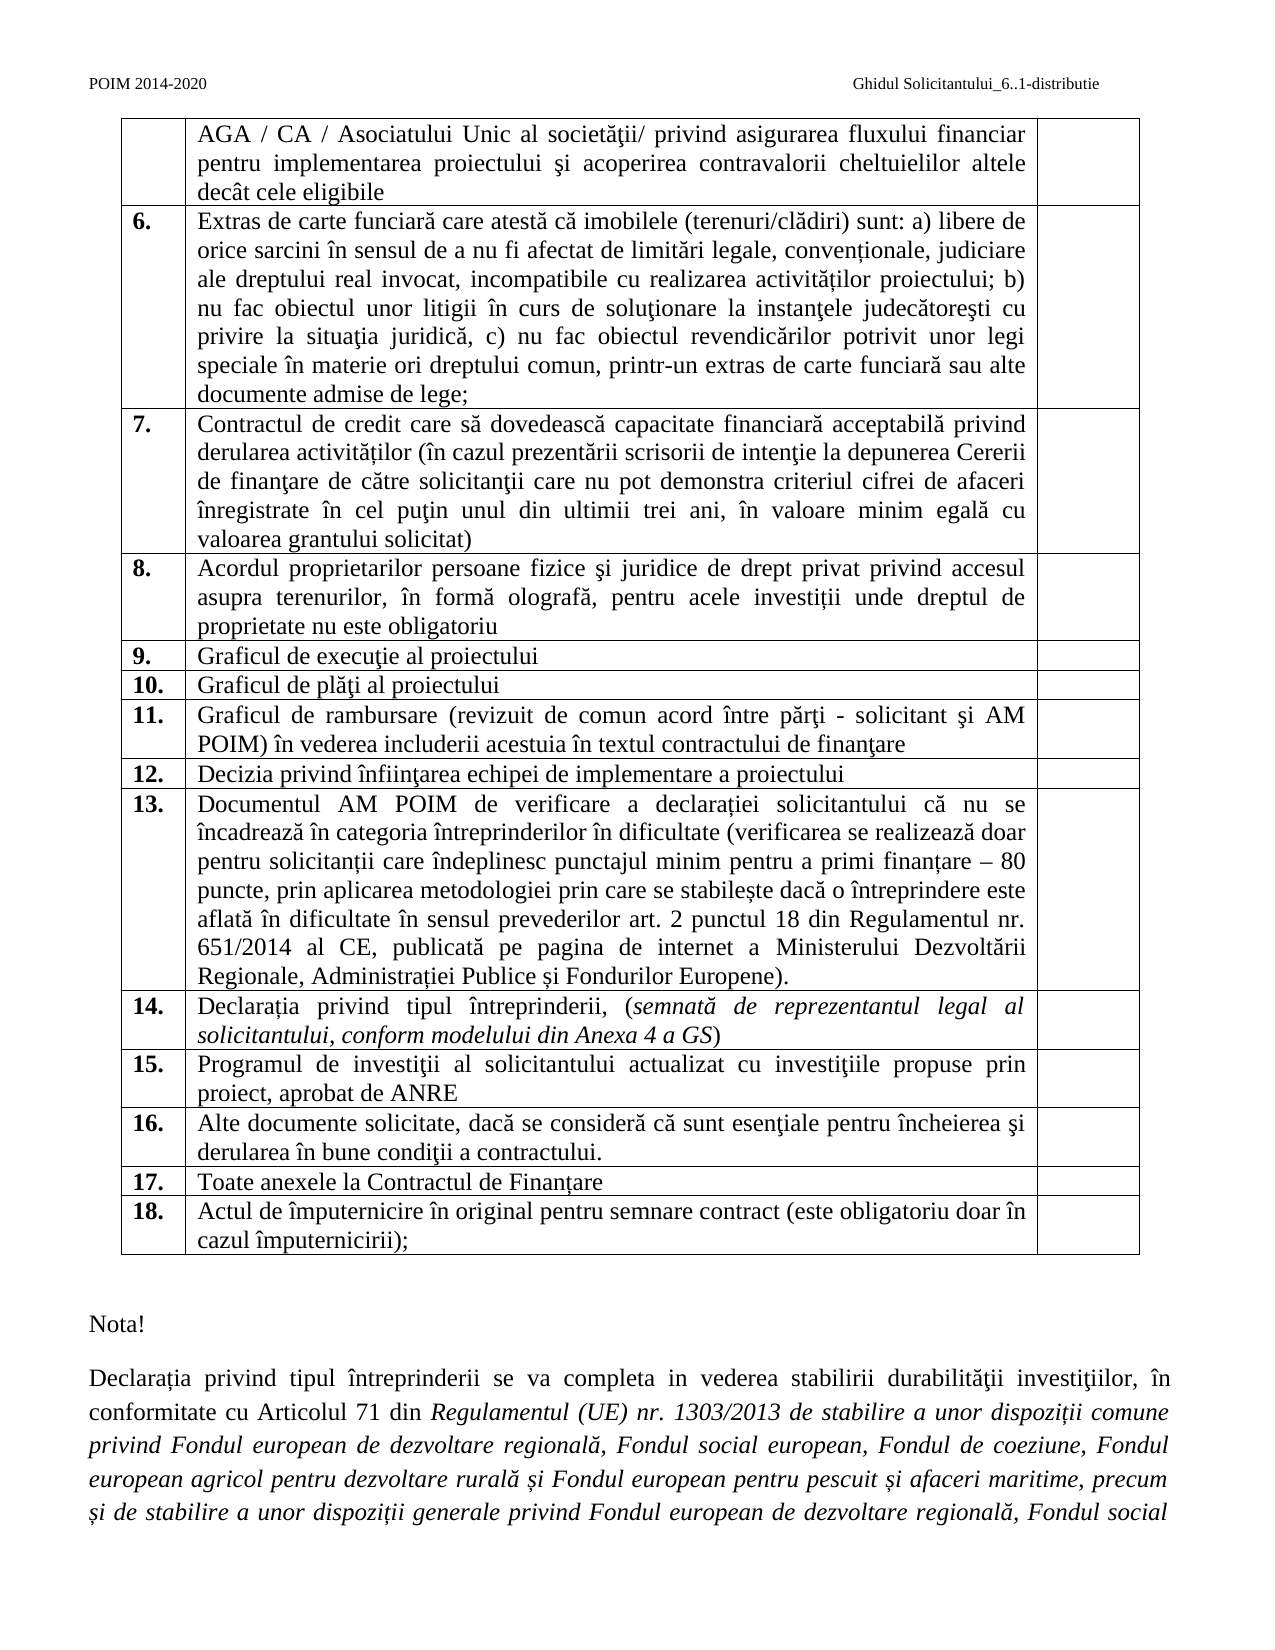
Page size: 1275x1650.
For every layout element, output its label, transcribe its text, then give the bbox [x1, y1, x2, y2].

table_cell [122, 206, 185, 408]
table_cell Documentul AM POIM de verificare a declarației solicitantului că nu se încadrează în categoria întreprinderilor în dificultate (verificarea se realizează doar pentru solicitanții care îndeplinesc punctajul minim pentru a primi finanțare – 80 puncte, prin aplicarea metodologiei prin care se stabilește dacă o întreprindere este aflată în dificultate în sensul prevederilor art. 2 punctul 18 din Regulamentul nr. 651/2014 al CE, publicată pe pagina de internet a Ministerului Dezvoltării Regionale, Administrației Publice și Fondurilor Europene). [186, 789, 1037, 990]
table_cell [122, 554, 185, 640]
table_cell [122, 1196, 185, 1254]
table_cell [1038, 409, 1139, 552]
table_cell Graficul de rambursare (revizuit de comun acord între părţi - solicitant şi AM POIM) în vederea includerii acestuia în textul contractului de finanţare [186, 700, 1037, 758]
table_cell Acordul proprietarilor persoane fizice şi juridice de drept privat privind accesul asupra terenurilor, în formă olografă, pentru acele investiții unde dreptul de proprietate nu este obligatoriu [186, 554, 1037, 640]
table_cell [1038, 991, 1139, 1048]
table_cell Alte documente solicitate, dacă se consideră că sunt esenţiale pentru încheierea şi derularea în bune condiţii a contractului. [186, 1108, 1037, 1166]
table_cell [122, 641, 185, 669]
table_cell [122, 991, 185, 1048]
table_cell [122, 409, 185, 552]
table_cell Contractul de credit care să dovedească capacitate financiară acceptabilă privind derularea activităților (în cazul prezentării scrisorii de intenţie la depunerea Cererii de finanţare de către solicitanţii care nu pot demonstra criteriul cifrei de afaceri înregistrate în cel puţin unul din ultimii trei ani, în valoare minim egală cu valoarea grantului solicitat) [186, 409, 1037, 552]
table_cell [1038, 119, 1139, 205]
table_cell [1038, 671, 1139, 699]
table_cell [1038, 759, 1139, 788]
table_cell [122, 1167, 185, 1195]
text Nota! [89, 1309, 1172, 1337]
table_cell [1038, 1108, 1139, 1166]
table_cell Graficul de plăţi al proiectului [186, 671, 1037, 699]
table_cell [122, 789, 185, 990]
table_cell [1038, 700, 1139, 758]
table_cell Graficul de execuţie al proiectului [186, 641, 1037, 669]
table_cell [186, 119, 1037, 205]
table_cell [1038, 554, 1139, 640]
table_cell [122, 759, 185, 788]
table_cell [122, 1050, 185, 1107]
table_cell [1038, 206, 1139, 408]
table_cell [1038, 1196, 1139, 1254]
table_cell [1038, 789, 1139, 990]
table_cell [122, 1108, 185, 1166]
table_cell [122, 119, 185, 205]
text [89, 1363, 1172, 1525]
table_cell Actul de împuternicire în original pentru semnare contract (este obligatoriu doar în cazul împuternicirii); [186, 1196, 1037, 1254]
table_cell Programul de investiţii al solicitantului actualizat cu investiţiile propuse prin proiect, aprobat de ANRE [186, 1050, 1037, 1107]
table_cell Extras de carte funciară care atestă că imobilele (terenuri/clădiri) sunt: a) libere de orice sarcini în sensul de a nu fi afectat de limitări legale, convenționale, judiciare ale dreptului real invocat, incompatibile cu realizarea activităților proiectului; b) nu fac obiectul unor litigii în curs de soluţionare la instanţele judecătoreşti cu privire la situaţia juridică, c) nu fac obiectul revendicărilor potrivit unor legi speciale în materie ori dreptului comun, printr-un extras de carte funciară sau alte documente admise de lege; [186, 206, 1037, 408]
table_cell Decizia privind înfiinţarea echipei de implementare a proiectului [186, 759, 1037, 788]
table_cell Toate anexele la Contractul de Finanțare [186, 1167, 1037, 1195]
table_cell [1038, 1050, 1139, 1107]
table_cell [122, 671, 185, 699]
table_cell [1038, 641, 1139, 669]
table_cell [1038, 1167, 1139, 1195]
table_cell [122, 700, 185, 758]
table_cell Declarația privind tipul întreprinderii, (semnată de reprezentantul legal al solicitantului, conform modelului din Anexa 4 a GS) [186, 991, 1037, 1048]
